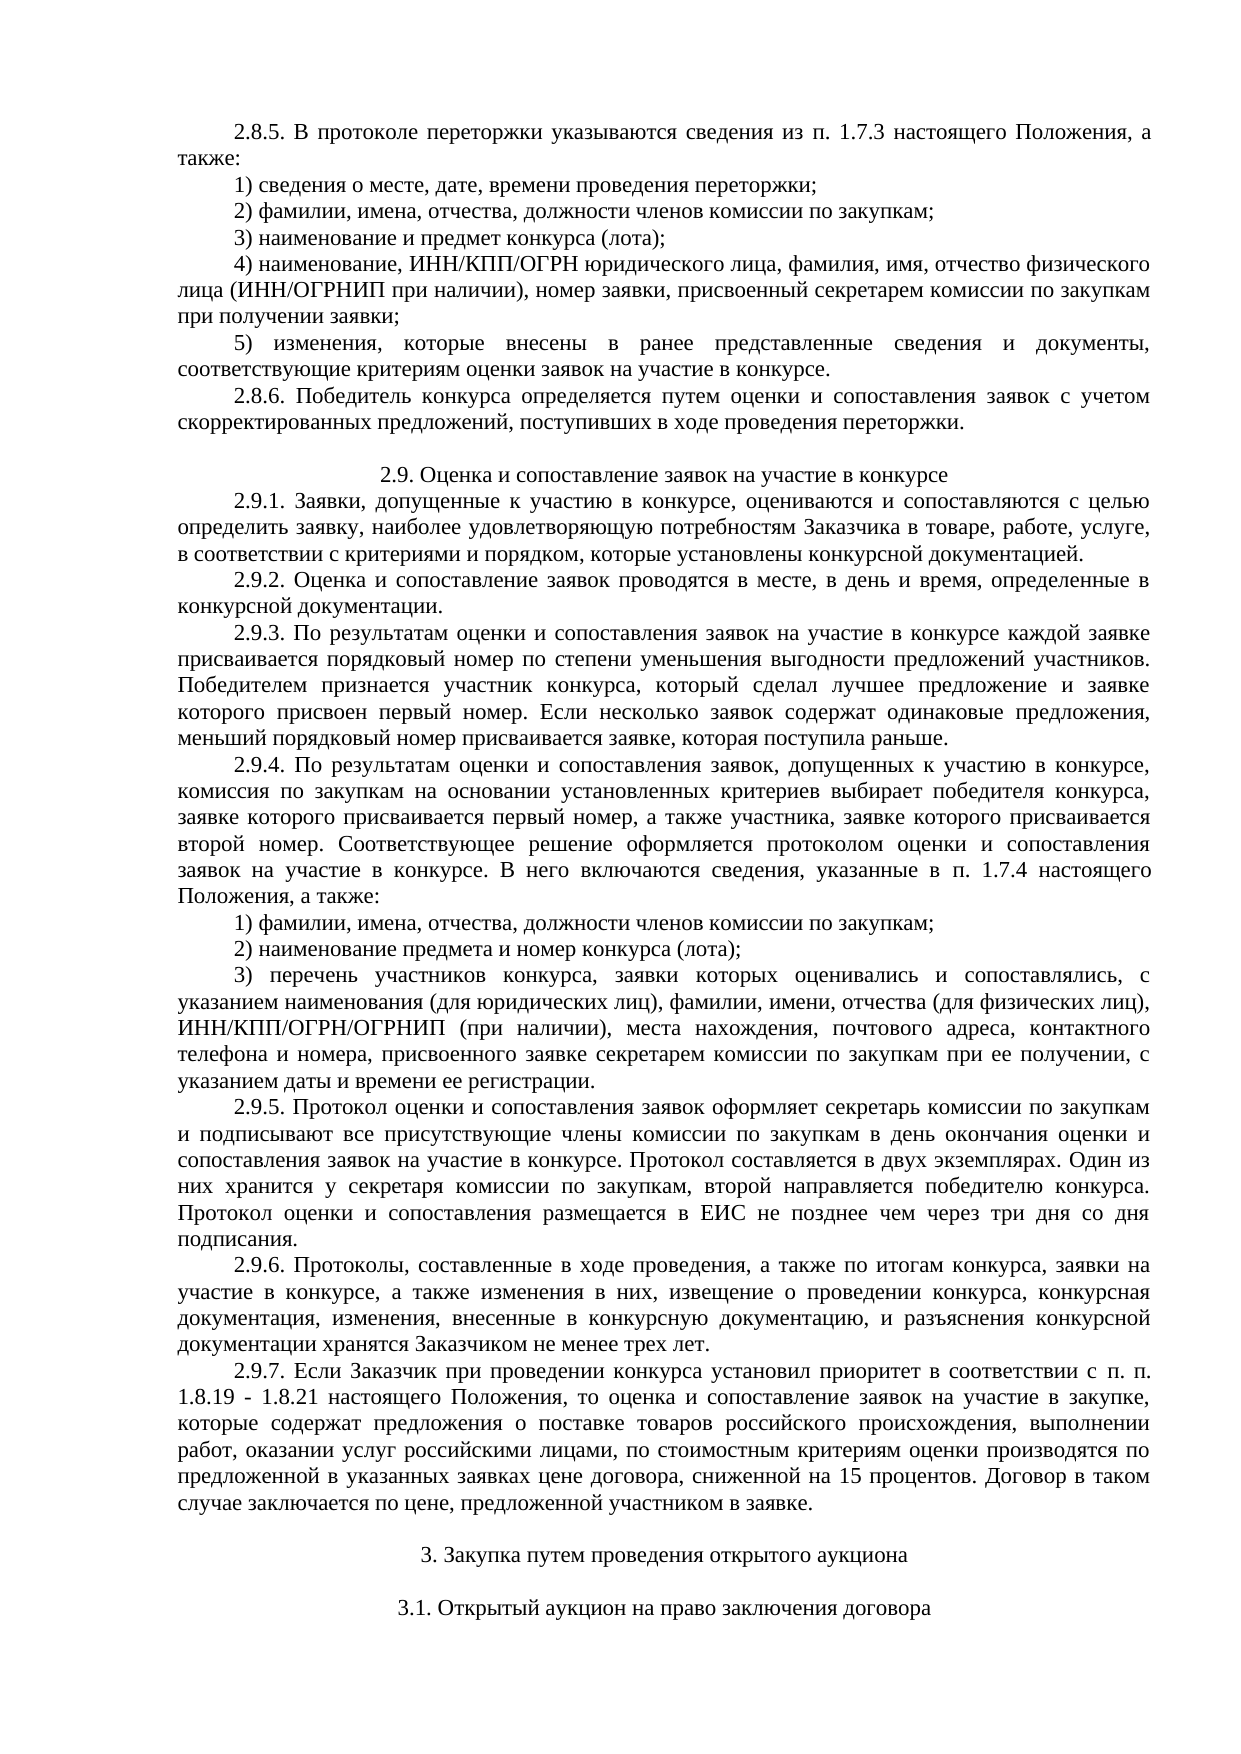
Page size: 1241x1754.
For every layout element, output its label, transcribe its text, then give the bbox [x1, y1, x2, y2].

text 2.8.6. Победитель конкурса определяется путем оценки и сопоставления заявок с учетом скорректированных предложений, поступивших в ходе проведения переторжки. [177, 382, 1152, 434]
text 2) фамилии, имена, отчества, должности членов комиссии по закупкам; [177, 197, 1152, 223]
text 4) наименование, ИНН/КПП/ОГРН юридического лица, фамилия, имя, отчество физического лица (ИНН/ОГРНИП при наличии), номер заявки, присвоенный секретарем комиссии по закупкам при получении заявки; [177, 250, 1152, 329]
text 3.1. Открытый аукцион на право заключения договора [177, 1594, 1152, 1620]
text 2) наименование предмета и номер конкурса (лота); [177, 935, 1152, 961]
text 2.9.3. По результатам оценки и сопоставления заявок на участие в конкурсе каждой заявке присваивается порядковый номер по степени уменьшения выгодности предложений участников. Победителем признается участник конкурса, который сделал лучшее предложение и заявке которого присвоен первый номер. Если несколько заявок содержат одинаковые предложения, меньший порядковый номер присваивается заявке, которая поступила раньше. [177, 619, 1152, 751]
text 2.9.6. Протоколы, составленные в ходе проведения, а также по итогам конкурса, заявки на участие в конкурсе, а также изменения в них, извещение о проведении конкурса, конкурсная документация, изменения, внесенные в конкурсную документацию, и разъяснения конкурсной документации хранятся Заказчиком не менее трех лет. [177, 1251, 1152, 1357]
text 3) перечень участников конкурса, заявки которых оценивались и сопоставлялись, с указанием наименования (для юридических лиц), фамилии, имени, отчества (для физических лиц), ИНН/КПП/ОГРН/ОГРНИП (при наличии), места нахождения, почтового адреса, контактного телефона и номера, присвоенного заявке секретарем комиссии по закупкам при ее получении, с указанием даты и времени ее регистрации. [177, 961, 1152, 1093]
text 2.9.5. Протокол оценки и сопоставления заявок оформляет секретарь комиссии по закупкам и подписывают все присутствующие члены комиссии по закупкам в день окончания оценки и сопоставления заявок на участие в конкурсе. Протокол составляется в двух экземплярах. Один из них хранится у секретаря комиссии по закупкам, второй направляется победителю конкурса. Протокол оценки и сопоставления размещается в ЕИС не позднее чем через три дня со дня подписания. [177, 1093, 1152, 1251]
text 2.9.2. Оценка и сопоставление заявок проводятся в месте, в день и время, определенные в конкурсной документации. [177, 566, 1152, 619]
text 3. Закупка путем проведения открытого аукциона [177, 1541, 1152, 1568]
text 5) изменения, которые внесены в ранее представленные сведения и документы, соответствующие критериям оценки заявок на участие в конкурсе. [177, 329, 1152, 382]
text 2.9.1. Заявки, допущенные к участию в конкурсе, оцениваются и сопоставляются с целью определить заявку, наиболее удовлетворяющую потребностям Заказчика в товаре, работе, услуге, в соответствии с критериями и порядком, которые установлены конкурсной документацией. [177, 487, 1152, 566]
text 2.9.4. По результатам оценки и сопоставления заявок, допущенных к участию в конкурсе, комиссия по закупкам на основании установленных критериев выбирает победителя конкурса, заявке которого присваивается первый номер, а также участника, заявке которого присваивается второй номер. Соответствующее решение оформляется протоколом оценки и сопоставления заявок на участие в конкурсе. В него включаются сведения, указанные в п. 1.7.4 настоящего Положения, а также: [177, 751, 1152, 909]
text 1) фамилии, имена, отчества, должности членов комиссии по закупкам; [177, 909, 1152, 935]
text 2.9.7. Если Заказчик при проведении конкурса установил приоритет в соответствии с п. п. 1.8.19 - 1.8.21 настоящего Положения, то оценка и сопоставление заявок на участие в закупке, которые содержат предложения о поставке товаров российского происхождения, выполнении работ, оказании услуг российскими лицами, по стоимостным критериям оценки производятся по предложенной в указанных заявках цене договора, сниженной на 15 процентов. Договор в таком случае заключается по цене, предложенной участником в заявке. [177, 1357, 1152, 1515]
text 3) наименование и предмет конкурса (лота); [177, 223, 1152, 250]
text 1) сведения о месте, дате, времени проведения переторжки; [177, 171, 1152, 197]
text 2.9. Оценка и сопоставление заявок на участие в конкурсе [177, 461, 1152, 487]
text 2.8.5. В протоколе переторжки указываются сведения из п. 1.7.3 настоящего Положения, а также: [177, 118, 1152, 171]
